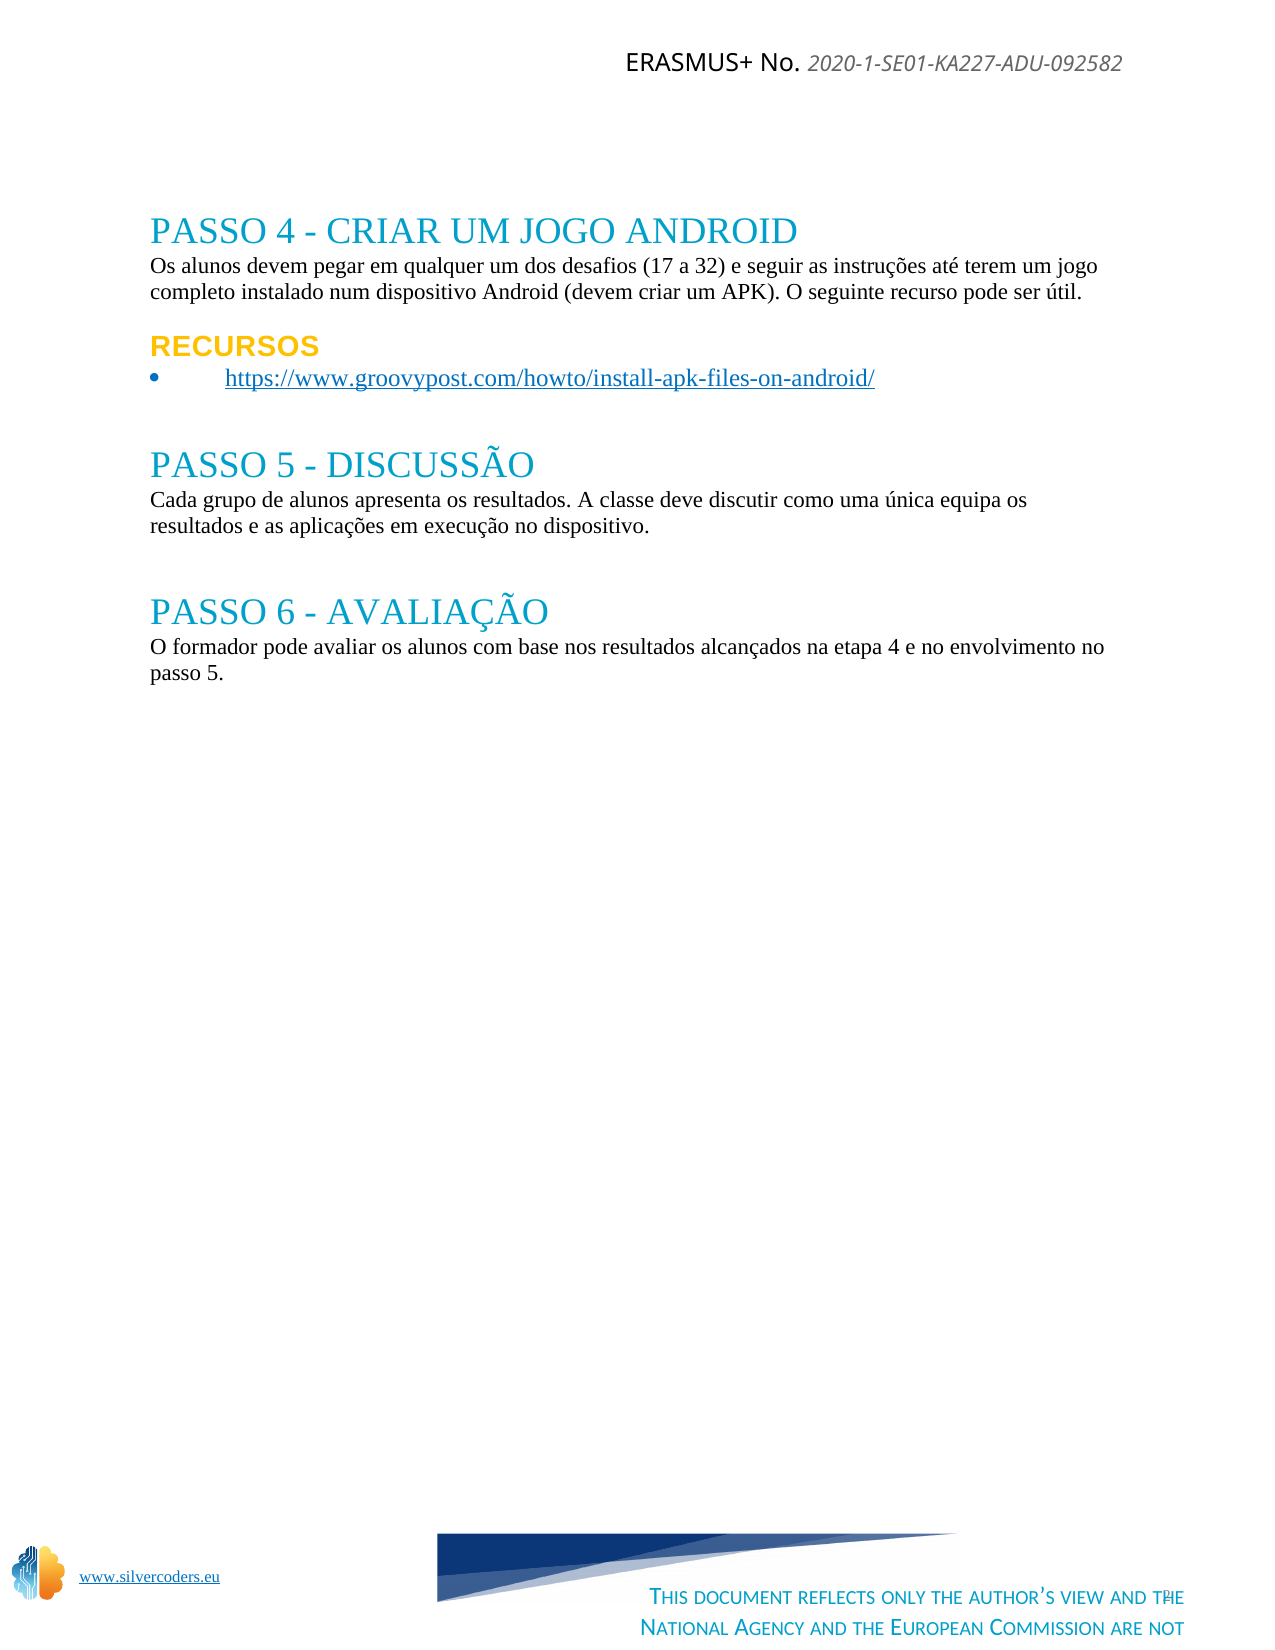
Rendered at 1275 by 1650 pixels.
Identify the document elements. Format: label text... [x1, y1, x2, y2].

picture [709, 1593, 716, 1602]
text PASSO 5 - DISCUSSÃO [150, 443, 1125, 486]
picture [999, 1591, 1005, 1604]
picture [11, 1546, 65, 1600]
text O formador pode avaliar os alunos com base nos resultados alcançados na etapa 4 e no envolvimento no passo 5. [150, 633, 1125, 685]
text Cada grupo de alunos apresenta os resultados. A classe deve discutir como uma única equipa os resultados e as aplicações em execução no dispositivo. [150, 486, 1125, 538]
list https://www.groovypost.com/howto/install-apk-files-on-android/ [150, 363, 1125, 392]
text PASSO 4 - CRIAR UM JOGO ANDROID [150, 208, 1125, 252]
picture [437, 1533, 962, 1604]
subtitle RECURSOS [150, 329, 1125, 363]
text Os alunos devem pegar em qualquer um dos desafios (17 a 32) e seguir as instruções até terem um jogo completo instalado num dispositivo Android (devem criar um APK). O seguinte recurso pode ser útil. [150, 252, 1125, 304]
picture [884, 1593, 891, 1602]
text PASSO 6 - AVALIAÇÃO [150, 589, 1125, 633]
